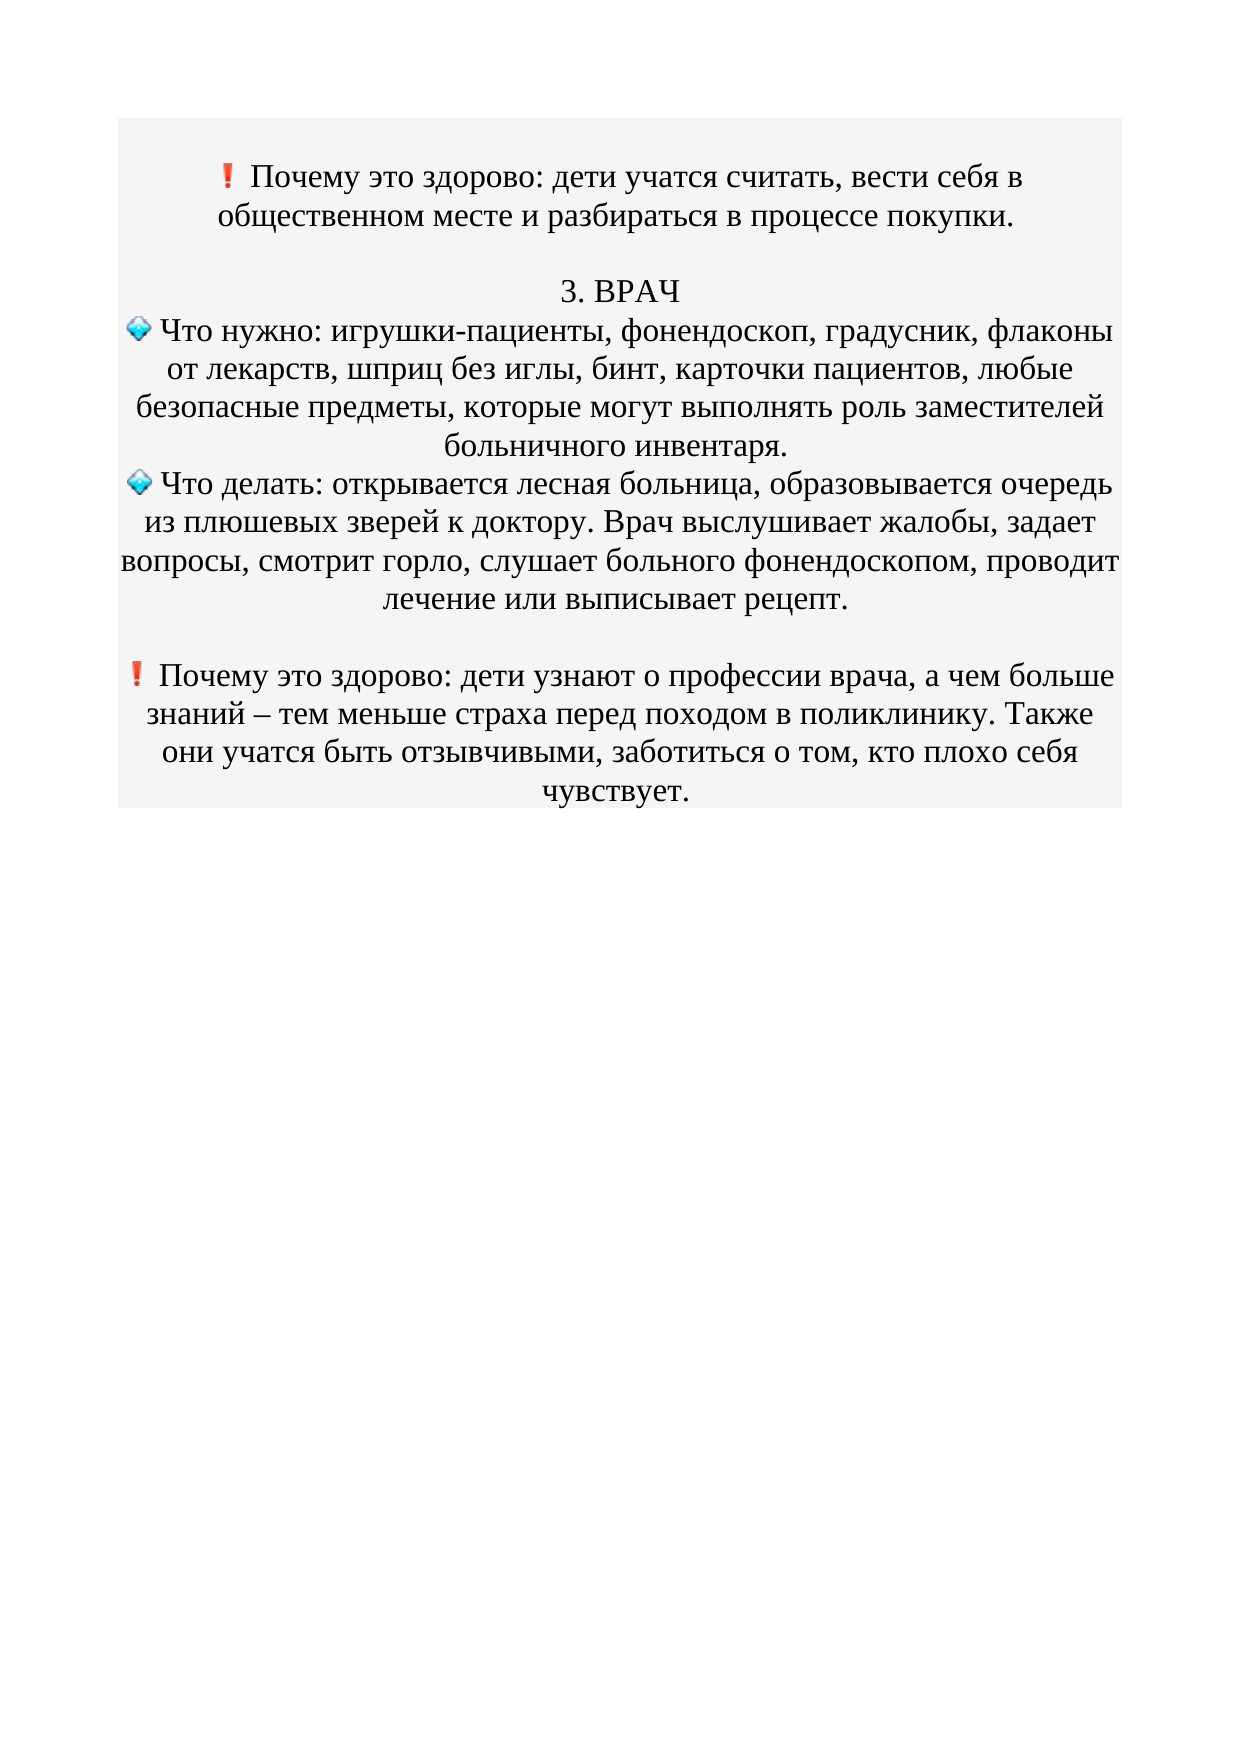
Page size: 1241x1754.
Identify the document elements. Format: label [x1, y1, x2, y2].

picture [126, 316, 152, 341]
picture [216, 162, 242, 188]
picture [125, 661, 150, 686]
text [118, 118, 1122, 808]
picture [127, 469, 153, 495]
